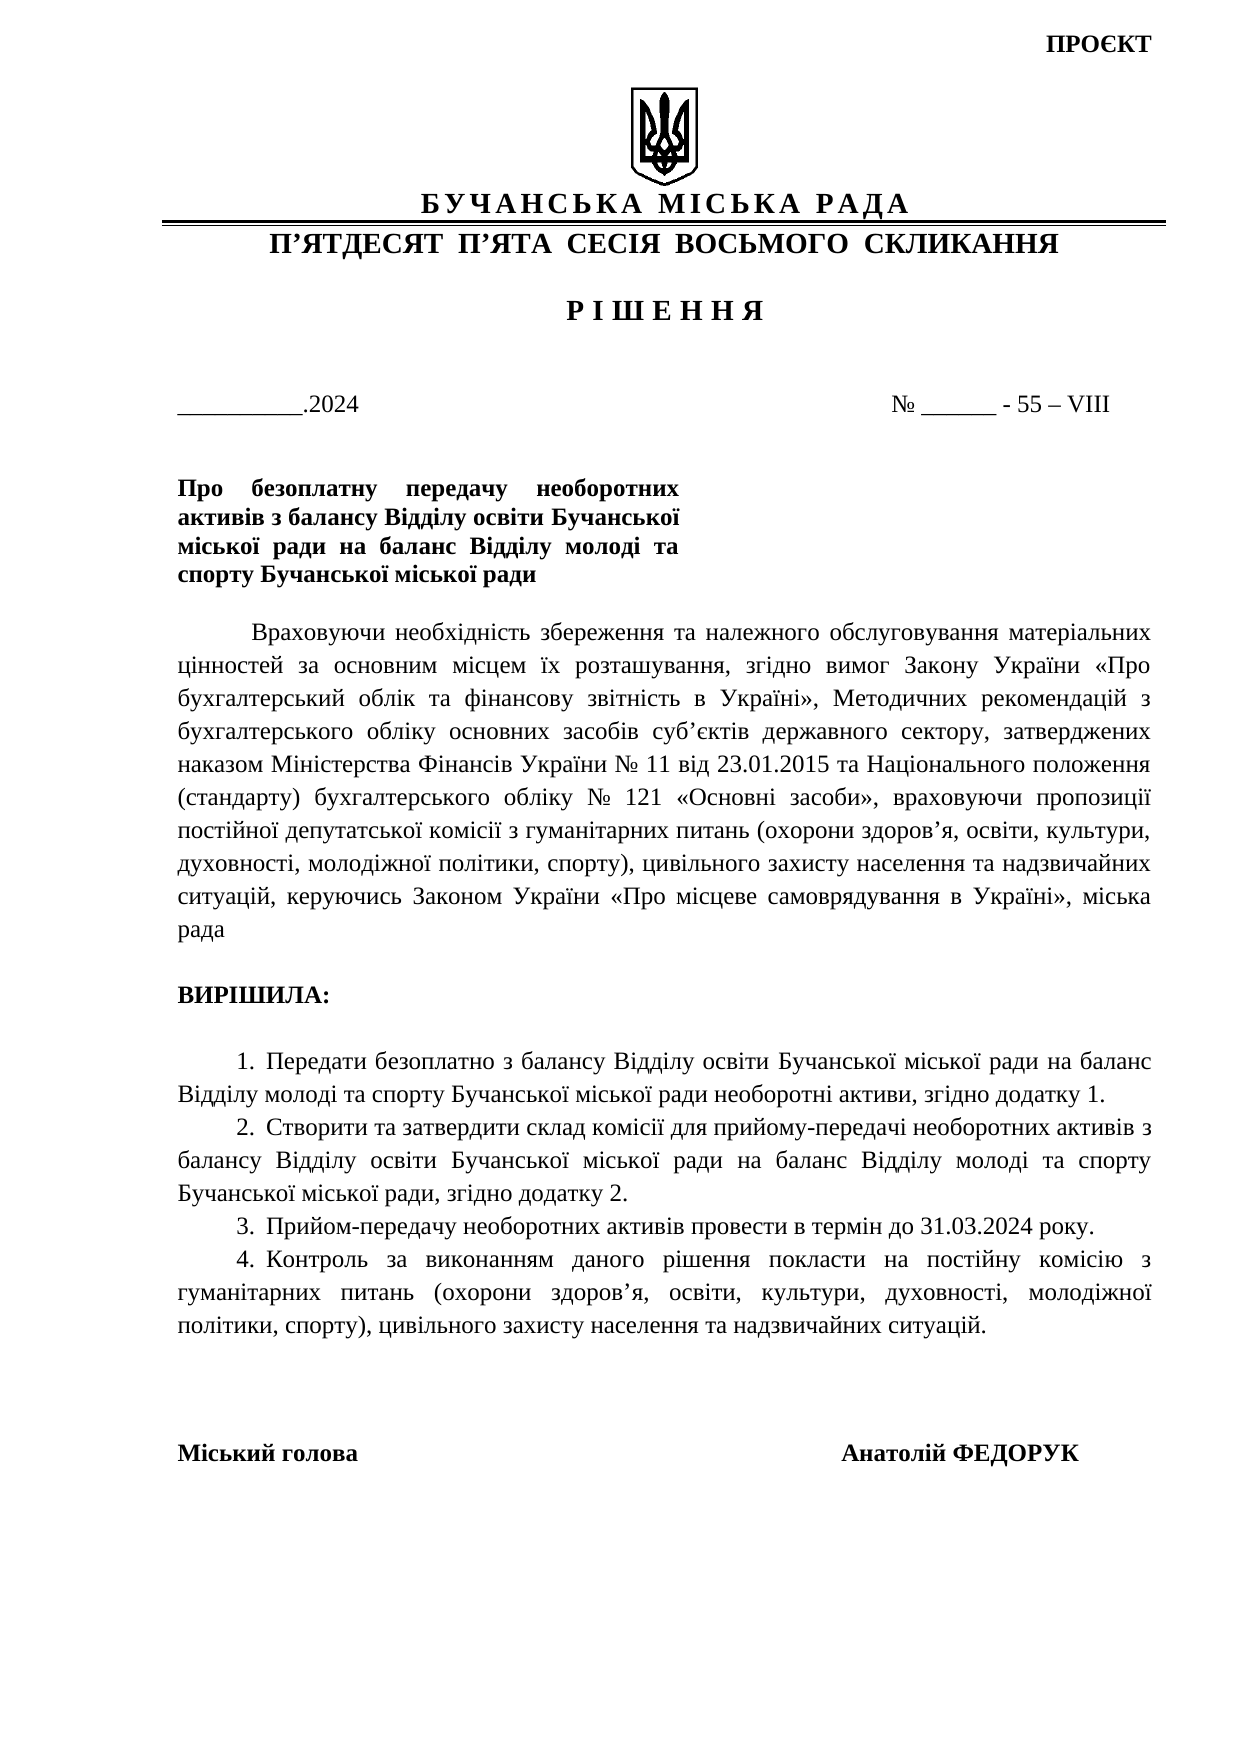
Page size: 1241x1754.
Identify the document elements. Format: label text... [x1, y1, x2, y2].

text БУЧАНСЬКА МІСЬКА РАДА [177, 186, 1152, 220]
text РІШЕННЯ [177, 293, 1152, 327]
text ВИРІШИЛА: [177, 980, 1152, 1009]
subtitle ПРОЄКТ [177, 29, 1152, 58]
picture [629, 87, 700, 187]
subtitle __________.2024 № ______ - 55 – VIІІ [177, 389, 1152, 417]
text Міський голова Анатолій ФЕДОРУК [177, 1438, 1152, 1467]
text Враховуючи необхідність збереження та належного обслуговування матеріальних цінностей за основним місцем їх розташування, згідно вимог Закону України «Про бухгалтерський облік та фінансову звітність в Україні», Методичних рекомендацій з бухгалтерського обліку основних засобів суб’єктів державного сектору, затверджених наказом Міністерства Фінансів України № 11 від 23.01.2015 та Національного положення (стандарту) бухгалтерського обліку № 121 «Основні засоби», враховуючи пропозиції постійної депутатської комісії з гуманітарних питань (охорони здоров’я, освіти, культури, духовності, молодіжної політики, спорту), цивільного захисту населення та надзвичайних ситуацій, керуючись Законом України «Про місцеве самоврядування в Україні», міська рада [177, 617, 1152, 943]
list Прийом-передачу необоротних активів провести в термін до 31.03.2024 року. [177, 1211, 1152, 1240]
list Передати безоплатно з балансу Відділу освіти Бучанської міської ради на баланс Відділу молоді та спорту Бучанської міської ради необоротні активи, згідно додатку 1. [177, 1046, 1152, 1108]
text Про безоплатну передачу необоротних активів з балансу Відділу освіти Бучанської міської ради на баланс Відділу молоді та спорту Бучанської міської ради [177, 473, 679, 588]
list Контроль за виконанням даного рішення покласти на постійну комісію з гуманітарних питань (охорони здоров’я, освіти, культури, духовності, молодіжної політики, спорту), цивільного захисту населення та надзвичайних ситуацій. [177, 1244, 1152, 1339]
list Створити та затвердити склад комісії для прийому-передачі необоротних активів з балансу Відділу освіти Бучанської міської ради на баланс Відділу молоді та спорту Бучанської міської ради, згідно додатку 2. [177, 1112, 1152, 1207]
table_header П’ЯТДЕСЯТ П’ЯТА СЕСІЯ ВОСЬМОГО СКЛИКАННЯ [162, 226, 1166, 260]
